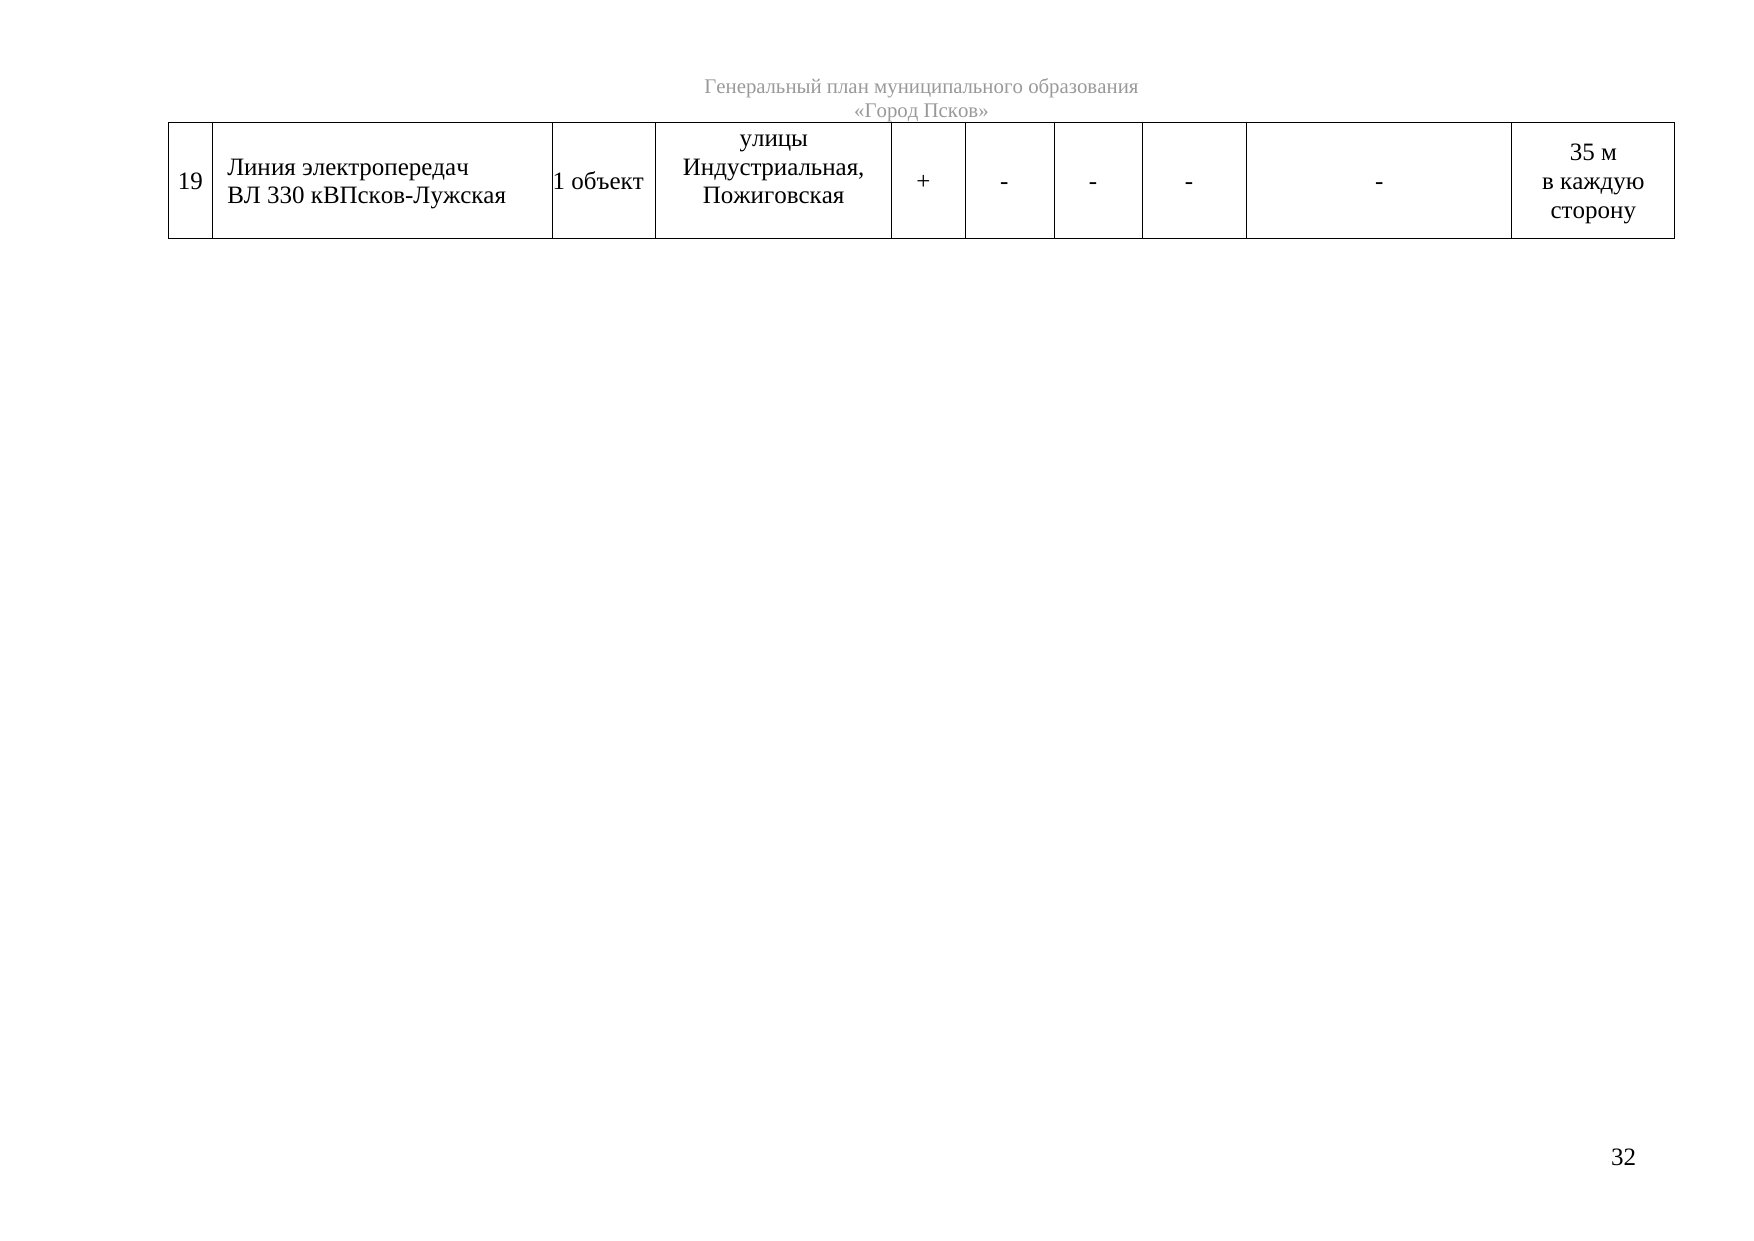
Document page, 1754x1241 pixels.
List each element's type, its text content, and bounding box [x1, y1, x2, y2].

table_cell 35 м в каждую сторону [1512, 123, 1674, 238]
table_cell 19 [169, 123, 212, 238]
table_cell - [966, 123, 1054, 238]
table_cell + [892, 123, 965, 238]
table_cell - [1055, 123, 1142, 238]
table_cell 1 объект [553, 123, 655, 238]
table_cell - [1143, 123, 1246, 238]
table_cell улицы Индустриальная, Пожиговская [656, 123, 891, 238]
table_cell Линия электропередач ВЛ 330 кВПсков-Лужская [213, 123, 552, 238]
table_cell - [1247, 123, 1511, 238]
